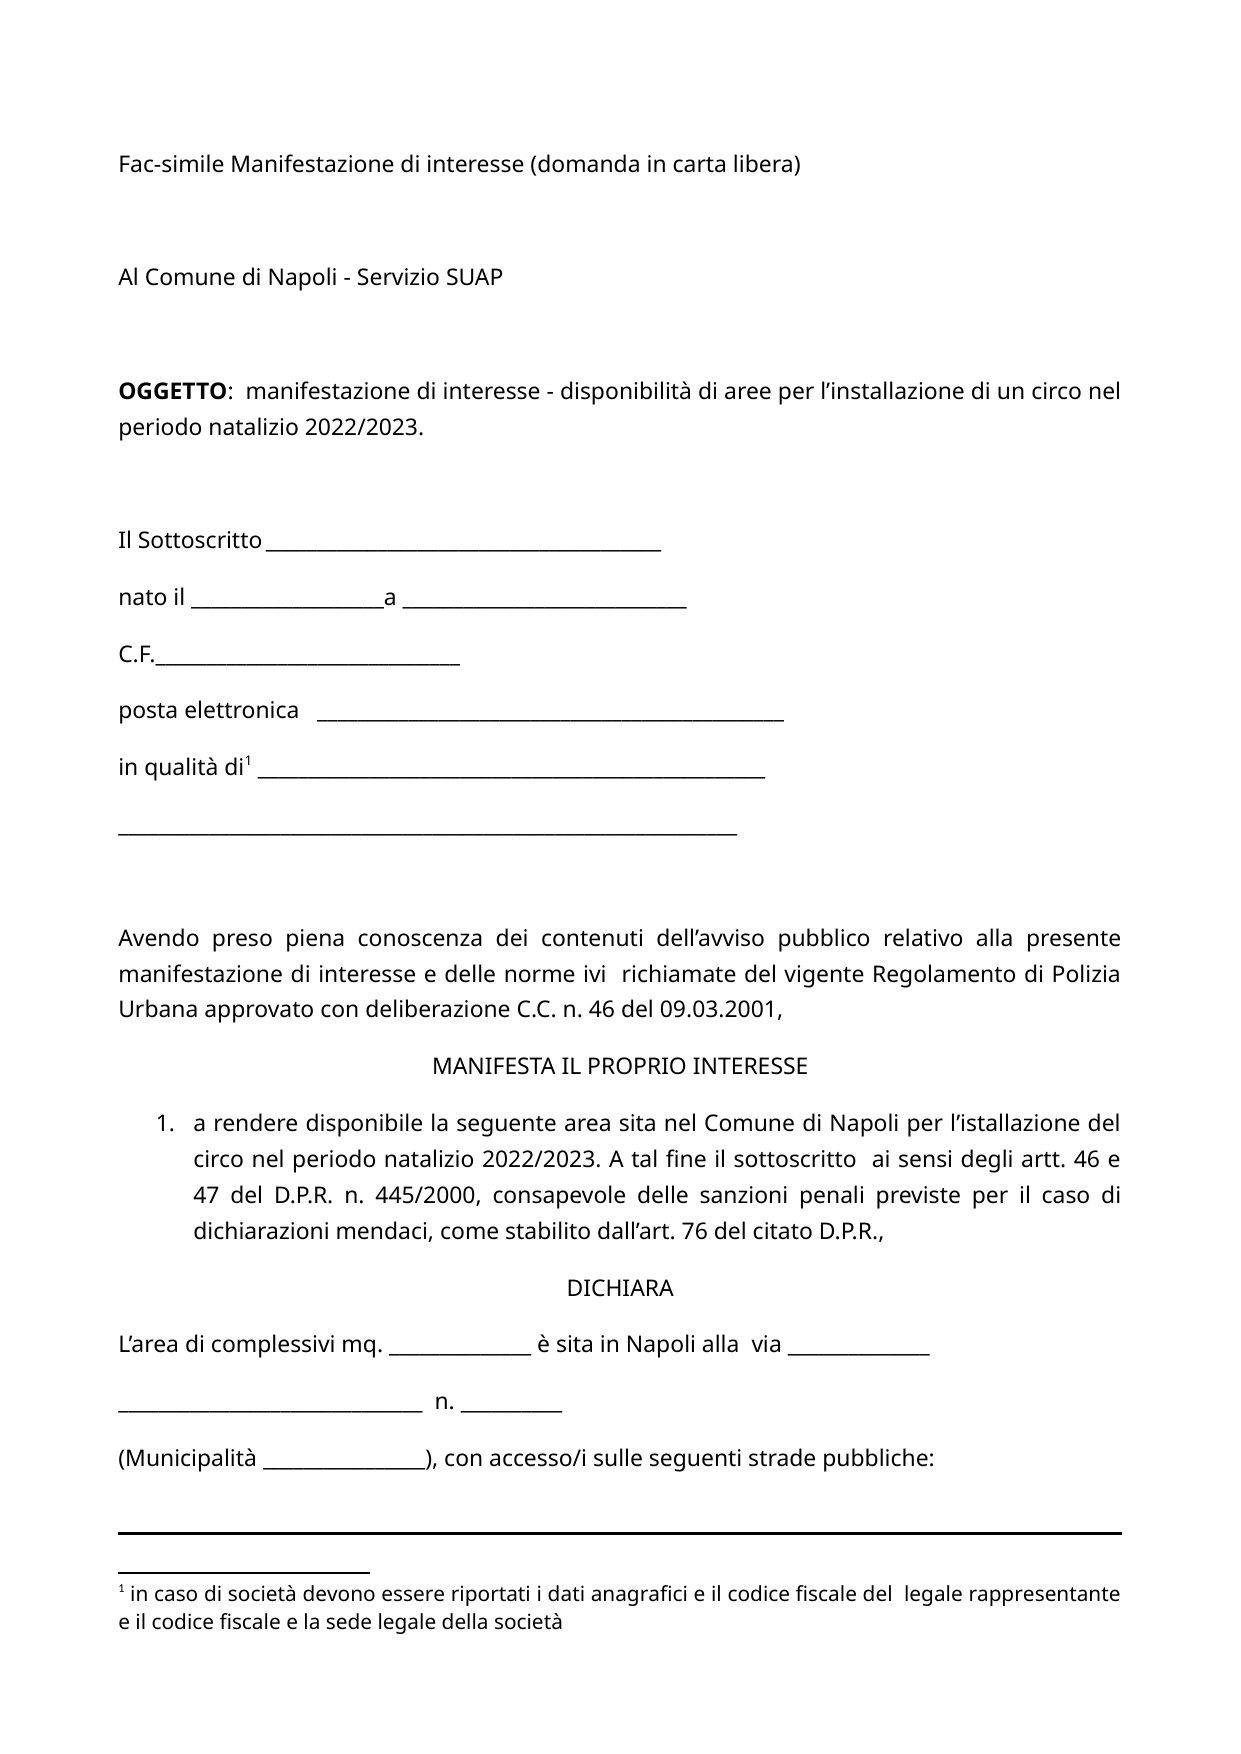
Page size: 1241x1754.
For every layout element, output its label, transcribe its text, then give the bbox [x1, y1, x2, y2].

list a rendere disponibile la seguente area sita nel Comune di Napoli per l’istallazione del circo nel periodo natalizio 2022/2023. A tal fine il sottoscritto ai sensi degli artt. 46 e 47 del D.P.R. n. 445/2000, consapevole delle sanzioni penali previste per il caso di dichiarazioni mendaci, come stabilito dall’art. 76 del citato D.P.R., [156, 1107, 1122, 1246]
text _____________________________________________________________ [118, 808, 1122, 839]
text in qualità di __________________________________________________ [118, 751, 1122, 782]
text OGGETTO: manifestazione di interesse - disponibilità di aree per l’installazione di un circo nel periodo natalizio 2022/2023. [118, 375, 1122, 442]
text posta elettronica ______________________________________________ [118, 694, 1122, 726]
text (Municipalità ________________), con accesso/i sulle seguenti strade pubbliche: [118, 1442, 1122, 1473]
text Fac-simile Manifestazione di interesse (domanda in carta libera) [118, 148, 1122, 179]
text C.F.______________________________ [118, 638, 1122, 669]
text MANIFESTA IL PROPRIO INTERESSE [118, 1050, 1122, 1081]
text nato il ___________________a ____________________________ [118, 581, 1122, 612]
text L’area di complessivi mq. ______________ è sita in Napoli alla via ______________ [118, 1328, 1122, 1359]
text ______________________________ n. __________ [118, 1385, 1122, 1416]
text Il Sottoscritto _______________________________________ [118, 524, 1122, 555]
text DICHIARA [118, 1272, 1122, 1303]
text Avendo preso piena conoscenza dei contenuti dell’avviso pubblico relativo alla presente manifestazione di interesse e delle norme ivi richiamate del vigente Regolamento di Polizia Urbana approvato con deliberazione C.C. n. 46 del 09.03.2001, [118, 922, 1122, 1025]
text Al Comune di Napoli - Servizio SUAP [118, 261, 1122, 292]
